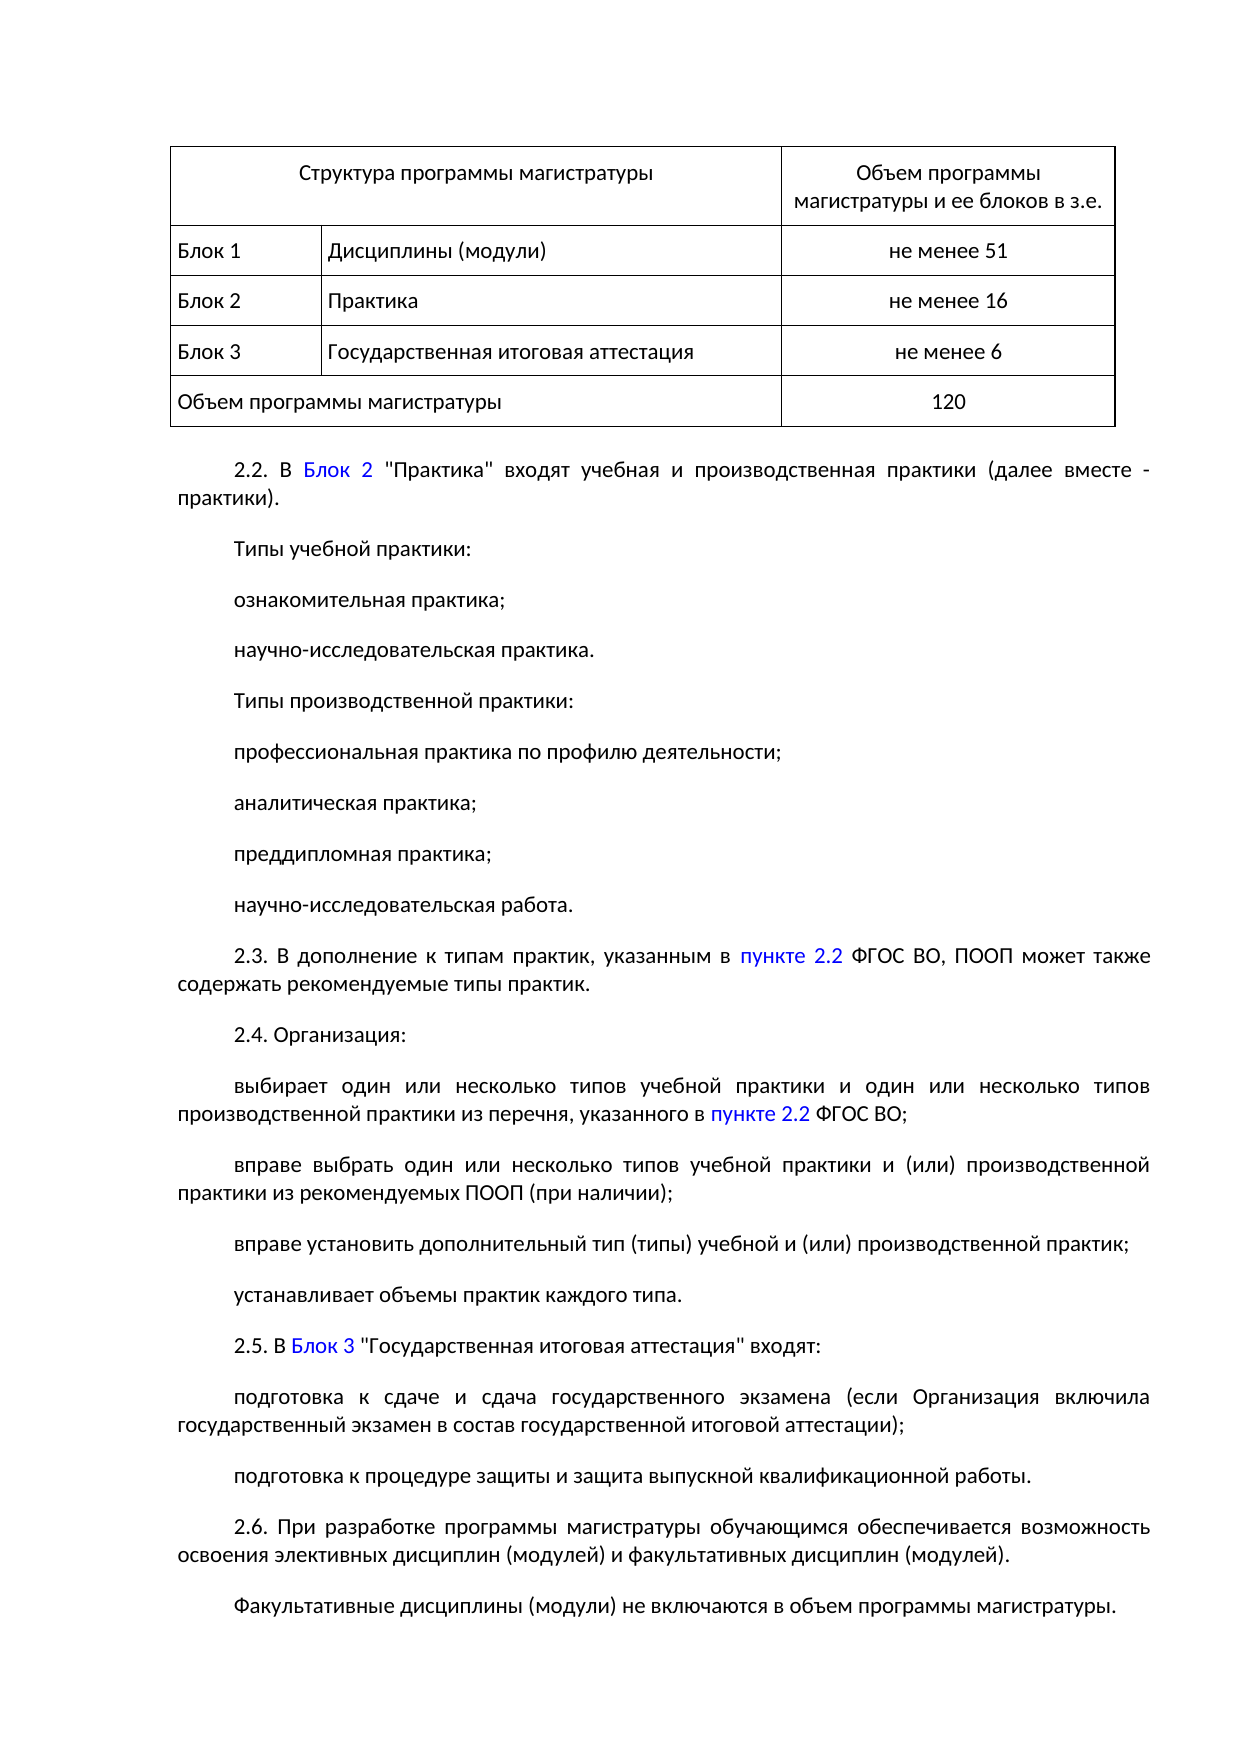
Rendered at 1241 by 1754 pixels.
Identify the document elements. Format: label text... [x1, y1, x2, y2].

table_header Структура программы магистратуры [171, 147, 781, 224]
text выбирает один или несколько типов учебной практики и один или несколько типов производственной практики из перечня, указанного в пункте 2.2 ФГОС ВО; [177, 1071, 1152, 1127]
table_cell Блок 3 [171, 326, 321, 375]
text 2.3. В дополнение к типам практик, указанным в пункте 2.2 ФГОС ВО, ПООП может также содержать рекомендуемые типы практик. [177, 941, 1152, 997]
table_header Объем программы магистратуры и ее блоков в з.е. [782, 147, 1114, 224]
text научно-исследовательская работа. [177, 890, 1152, 918]
text вправе выбрать один или несколько типов учебной практики и (или) производственной практики из рекомендуемых ПООП (при наличии); [177, 1150, 1152, 1206]
text подготовка к процедуре защиты и защита выпускной квалификационной работы. [177, 1461, 1152, 1489]
table_cell Блок 2 [171, 276, 321, 325]
table_cell не менее 51 [782, 226, 1114, 275]
text 2.5. В Блок 3 "Государственная итоговая аттестация" входят: [177, 1331, 1152, 1359]
table_cell не менее 6 [782, 326, 1114, 375]
table_cell Дисциплины (модули) [322, 226, 781, 275]
text аналитическая практика; [177, 788, 1152, 816]
text профессиональная практика по профилю деятельности; [177, 737, 1152, 766]
text 2.4. Организация: [177, 1020, 1152, 1048]
table_cell Объем программы магистратуры [171, 376, 781, 426]
text 2.2. В Блок 2 "Практика" входят учебная и производственная практики (далее вместе - практики). [177, 455, 1152, 511]
text подготовка к сдаче и сдача государственного экзамена (если Организация включила государственный экзамен в состав государственной итоговой аттестации); [177, 1382, 1152, 1438]
table_cell не менее 16 [782, 276, 1114, 325]
text Типы учебной практики: [177, 534, 1152, 562]
text преддипломная практика; [177, 839, 1152, 867]
text ознакомительная практика; [177, 585, 1152, 613]
table_cell Практика [322, 276, 781, 325]
text 2.6. При разработке программы магистратуры обучающимся обеспечивается возможность освоения элективных дисциплин (модулей) и факультативных дисциплин (модулей). [177, 1512, 1152, 1568]
table_cell Государственная итоговая аттестация [322, 326, 781, 375]
text научно-исследовательская практика. [177, 636, 1152, 664]
table_cell 120 [782, 376, 1114, 426]
table_cell Блок 1 [171, 226, 321, 275]
text Факультативные дисциплины (модули) не включаются в объем программы магистратуры. [177, 1591, 1152, 1619]
text вправе установить дополнительный тип (типы) учебной и (или) производственной практик; [177, 1229, 1152, 1257]
text Типы производственной практики: [177, 687, 1152, 714]
text устанавливает объемы практик каждого типа. [177, 1280, 1152, 1308]
